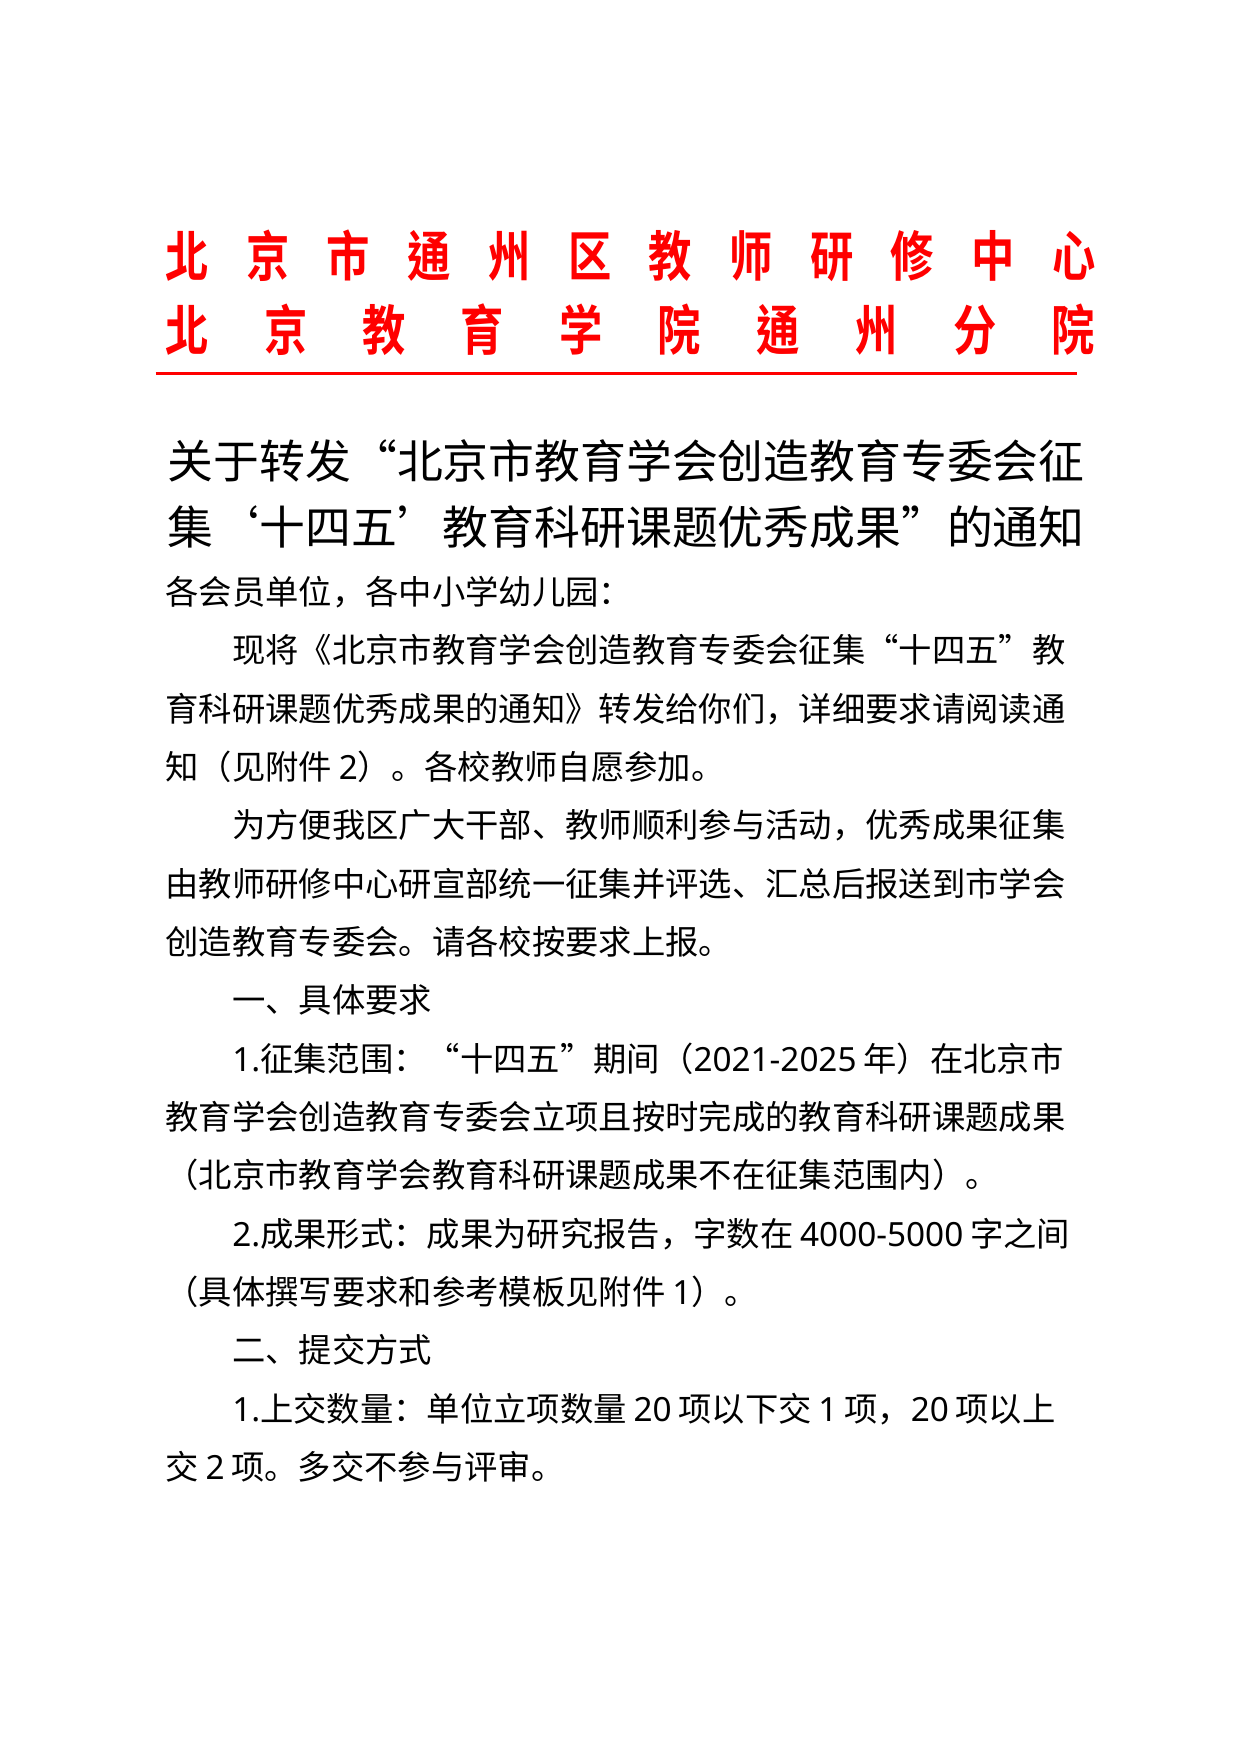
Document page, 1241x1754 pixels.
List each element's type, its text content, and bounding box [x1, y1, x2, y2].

text 二、提交方式 [165, 1316, 1087, 1374]
text 2.成果形式：成果为研究报告，字数在4000-5000字之间（具体撰写要求和参考模板见附件1）。 [165, 1199, 1087, 1316]
text 现将《北京市教育学会创造教育专委会征集“十四五”教育科研课题优秀成果的通知》转发给你们，详细要求请阅读通知（见附件2）。各校教师自愿参加。 [165, 616, 1087, 791]
text 1.上交数量：单位立项数量20项以下交1项，20项以上交2项。多交不参与评审。 [165, 1374, 1087, 1491]
text 各会员单位，各中小学幼儿园： [165, 558, 1087, 616]
text 1.征集范围：“十四五”期间（2021-2025年）在北京市教育学会创造教育专委会立项且按时完成的教育科研课题成果（北京市教育学会教育科研课题成果不在征集范围内）。 [165, 1024, 1087, 1199]
text 一、具体要求 [165, 966, 1087, 1024]
text 北京市通州区教师研修中心 [165, 218, 1096, 292]
text 关于转发“北京市教育学会创造教育专委会征集‘十四五’教育科研课题优秀成果”的通知 [165, 425, 1087, 558]
text 为方便我区广大干部、教师顺利参与活动，优秀成果征集由教师研修中心研宣部统一征集并评选、汇总后报送到市学会创造教育专委会。请各校按要求上报。 [165, 791, 1087, 966]
text 北京教育学院通州分院 [165, 292, 1096, 366]
